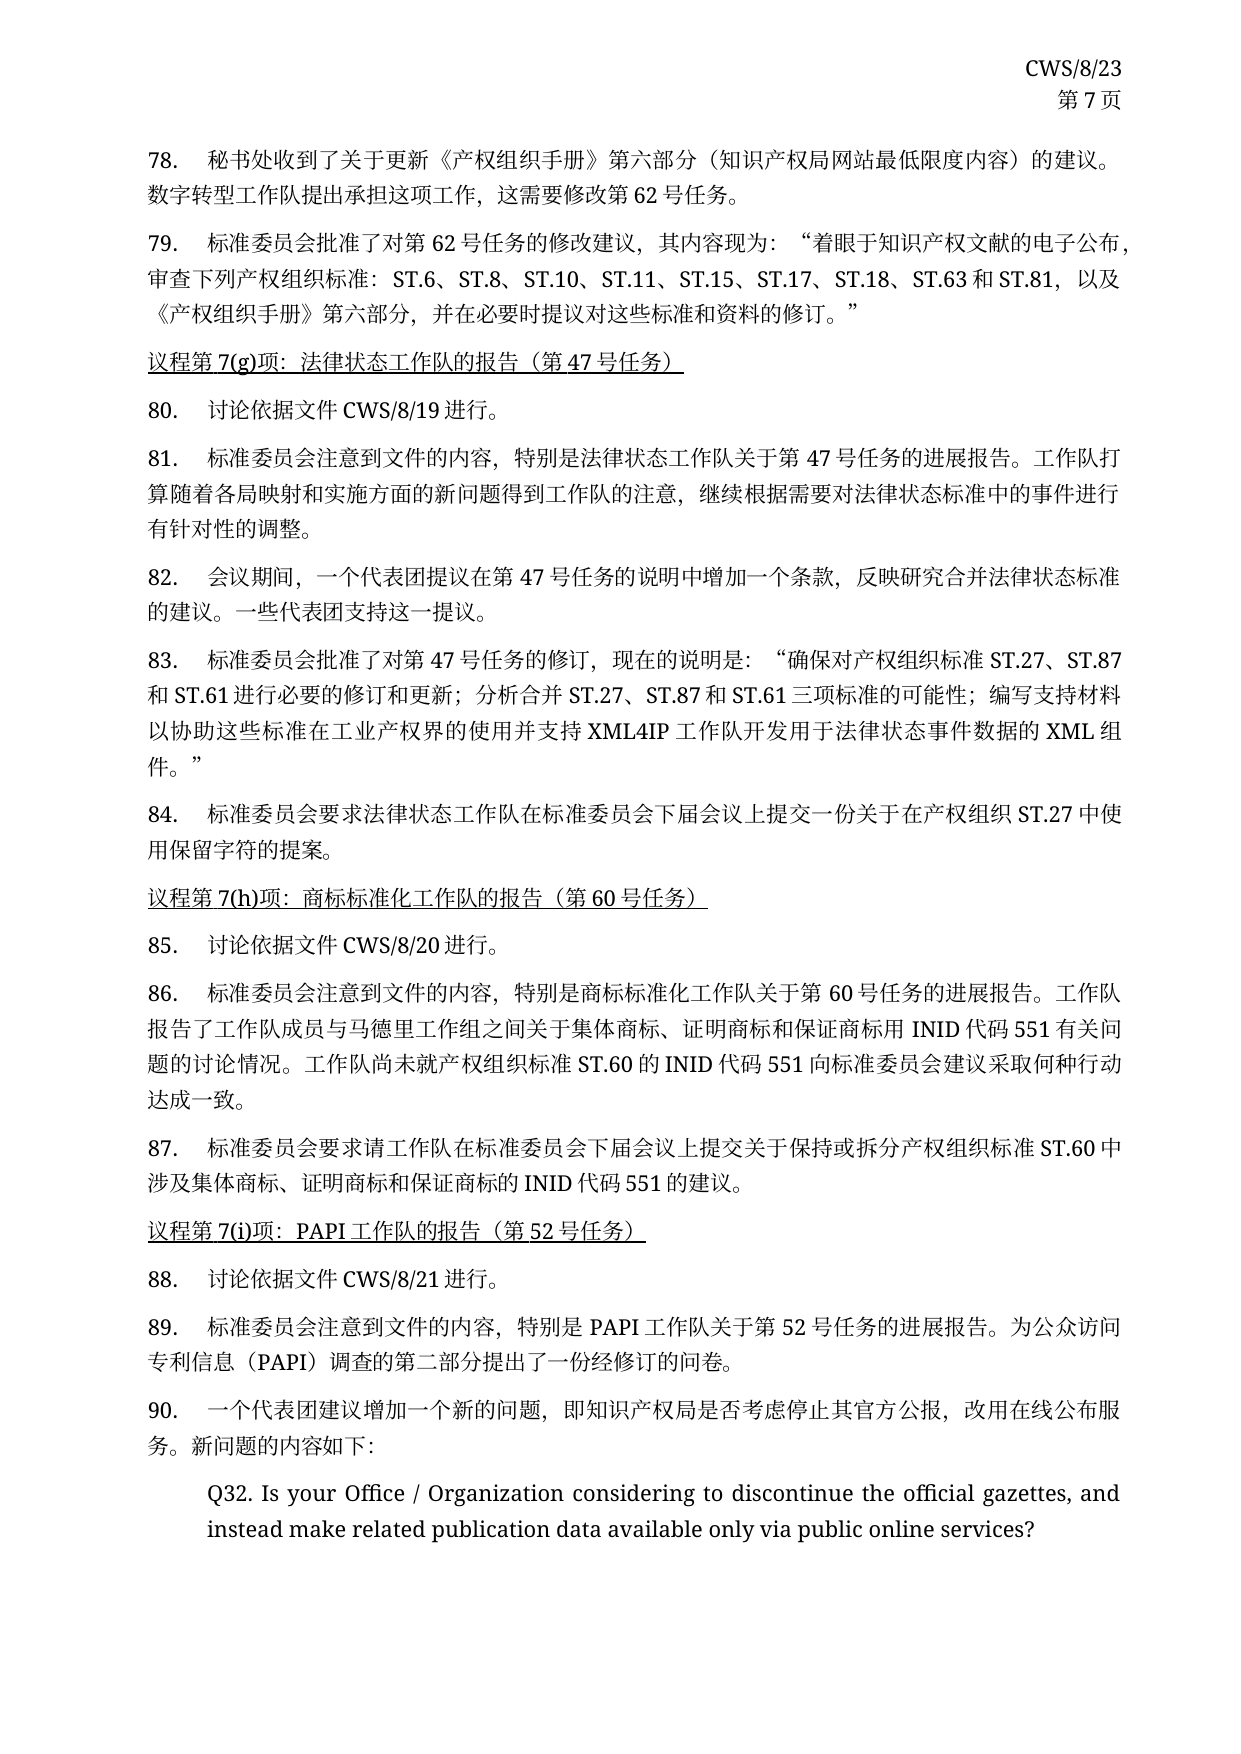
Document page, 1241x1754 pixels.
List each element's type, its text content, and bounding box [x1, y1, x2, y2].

list . 标准委员会批准了对第62号任务的修改建议，其内容现为：“着眼于知识产权文献的电子公布，审查下列产权组织标准：ST.6、ST.8、ST.10、ST.11、ST.15、ST.17、ST.18、ST.63和ST.81，以及《产权组织手册》第六部分，并在必要时提议对这些标准和资料的修订。” [148, 223, 1122, 329]
subtitle 议程第7(g)项：法律状态工作队的报告（第47号任务） [148, 342, 1122, 377]
list . 标准委员会要求请工作队在标准委员会下届会议上提交关于保持或拆分产权组织标准ST.60中涉及集体商标、证明商标和保证商标的INID代码551的建议。 [148, 1127, 1122, 1198]
list . 标准委员会批准了对第47号任务的修订，现在的说明是：“确保对产权组织标准ST.27、ST.87和ST.61进行必要的修订和更新；分析合并ST.27、ST.87和ST.61三项标准的可能性；编写支持材料以协助这些标准在工业产权界的使用并支持XML4IP工作队开发用于法律状态事件数据的XML组件。” [148, 639, 1122, 781]
list . 会议期间，一个代表团提议在第47号任务的说明中增加一个条款，反映研究合并法律状态标准的建议。一些代表团支持这一提议。 [148, 556, 1122, 627]
list . 讨论依据文件CWS/8/19进行。 [148, 389, 1122, 425]
list . 标准委员会要求法律状态工作队在标准委员会下届会议上提交一份关于在产权组织ST.27中使用保留字符的提案。 [148, 794, 1122, 864]
list . 标准委员会注意到文件的内容，特别是法律状态工作队关于第47号任务的进展报告。工作队打算随着各局映射和实施方面的新问题得到工作队的注意，继续根据需要对法律状态标准中的事件进行有针对性的调整。 [148, 437, 1122, 544]
list Q32. Is your Office / Organization considering to discontinue the official gazettes, and instead make related publication data available only via public online services? [207, 1473, 1122, 1544]
list . 一个代表团建议增加一个新的问题，即知识产权局是否考虑停止其官方公报，改用在线公布服务。新问题的内容如下： [148, 1389, 1122, 1460]
subtitle 议程第7(h)项：商标标准化工作队的报告（第60号任务） [148, 877, 1122, 912]
list . 标准委员会注意到文件的内容，特别是商标标准化工作队关于第60号任务的进展报告。工作队报告了工作队成员与马德里工作组之间关于集体商标、证明商标和保证商标用INID代码551有关问题的讨论情况。工作队尚未就产权组织标准ST.60的INID代码551向标准委员会建议采取何种行动达成一致。 [148, 973, 1122, 1114]
list . 讨论依据文件CWS/8/21进行。 [148, 1258, 1122, 1294]
list . 秘书处收到了关于更新《产权组织手册》第六部分（知识产权局网站最低限度内容）的建议。数字转型工作队提出承担这项工作，这需要修改第62号任务。 [148, 139, 1122, 210]
list . 讨论依据文件CWS/8/20进行。 [148, 925, 1122, 960]
subtitle 议程第7(i)项：PAPI工作队的报告（第52号任务） [148, 1210, 1122, 1246]
list . 标准委员会注意到文件的内容，特别是PAPI工作队关于第52号任务的进展报告。为公众访问专利信息（PAPI）调查的第二部分提出了一份经修订的问卷。 [148, 1306, 1122, 1377]
